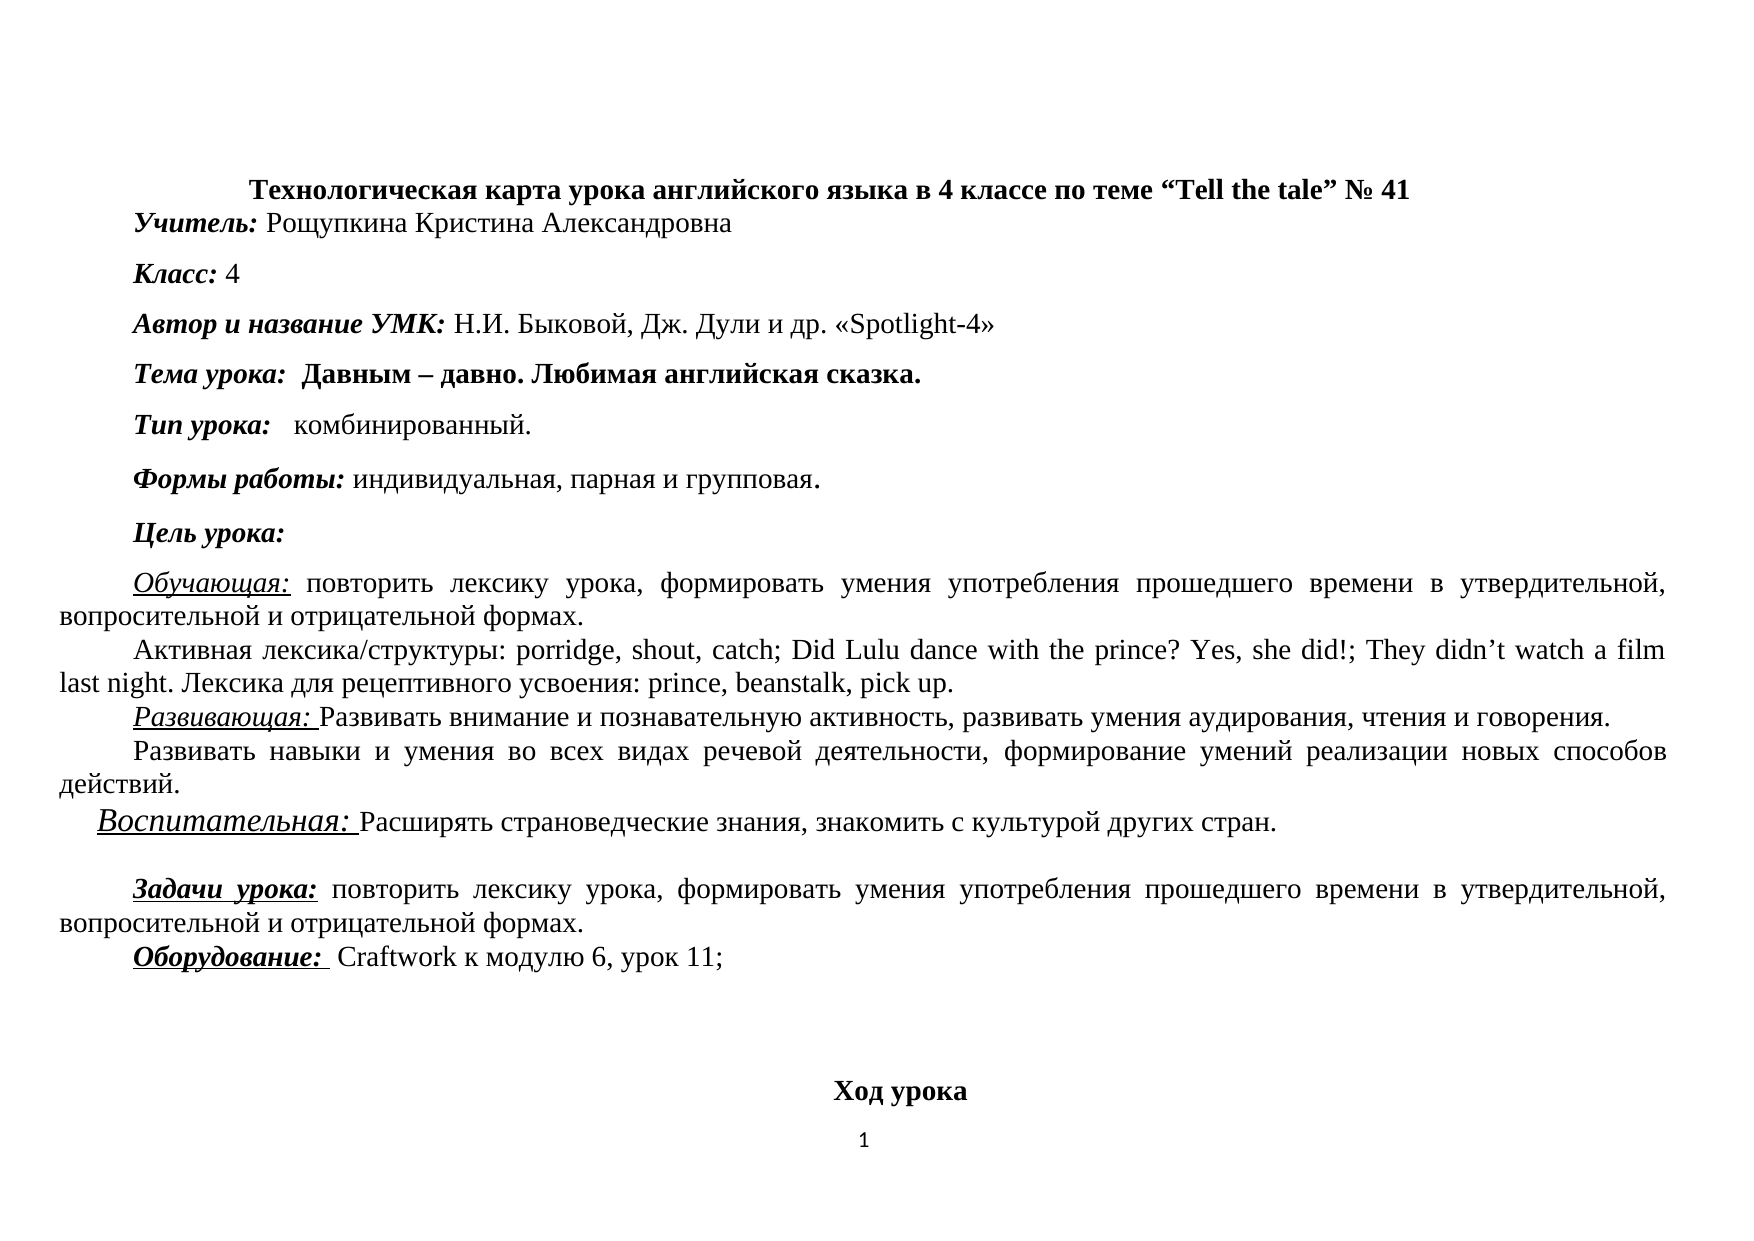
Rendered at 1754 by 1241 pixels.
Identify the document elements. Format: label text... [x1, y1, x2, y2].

text Тема урока: Давным – давно. Любимая английская сказка. [59, 357, 1668, 390]
text Учитель: Рощупкина Кристина Александровна [59, 206, 1668, 239]
text Ход урока [59, 1073, 1668, 1106]
text Формы работы: индивидуальная, парная и групповая. [59, 457, 1668, 496]
text Класс: 4 [59, 256, 1668, 289]
text Автор и название УМК: Н.И. Быковой, Дж. Дули и др. «Spotlight-4» [59, 306, 1668, 340]
text Обучающая: повторить лексику урока, формировать умения употребления прошедшего времени в утвердительной, вопросительной и отрицательной формах. [59, 565, 1668, 632]
text Развивающая: Развивать внимание и познавательную активность, развивать умения аудирования, чтения и говорения. [59, 699, 1668, 733]
text Задачи урока: повторить лексику урока, формировать умения употребления прошедшего времени в утвердительной, вопросительной и отрицательной формах. [59, 872, 1668, 939]
text Цель урока: [59, 515, 1668, 548]
text Развивать навыки и умения во всех видах речевой деятельности, формирование умений реализации новых способов действий. [59, 733, 1668, 800]
text Технологическая карта урока английского языка в 4 классе по теме “Tell the tale” № 41 [59, 172, 1668, 206]
text Тип урока: комбинированный. [59, 407, 1668, 440]
text Воспитательная: Расширять страноведческие знания, знакомить с культурой других стран. [97, 800, 1668, 838]
text Оборудование: Craftwork к модулю 6, урок 11; [59, 939, 1668, 972]
text Активная лексика/структуры: porridge, shout, catch; Did Lulu dance with the prince? Yes, she did!; They didn’t watch a film last night. Лексика для рецептивного усвоения: prince, beanstalk, pick up. [59, 632, 1668, 699]
